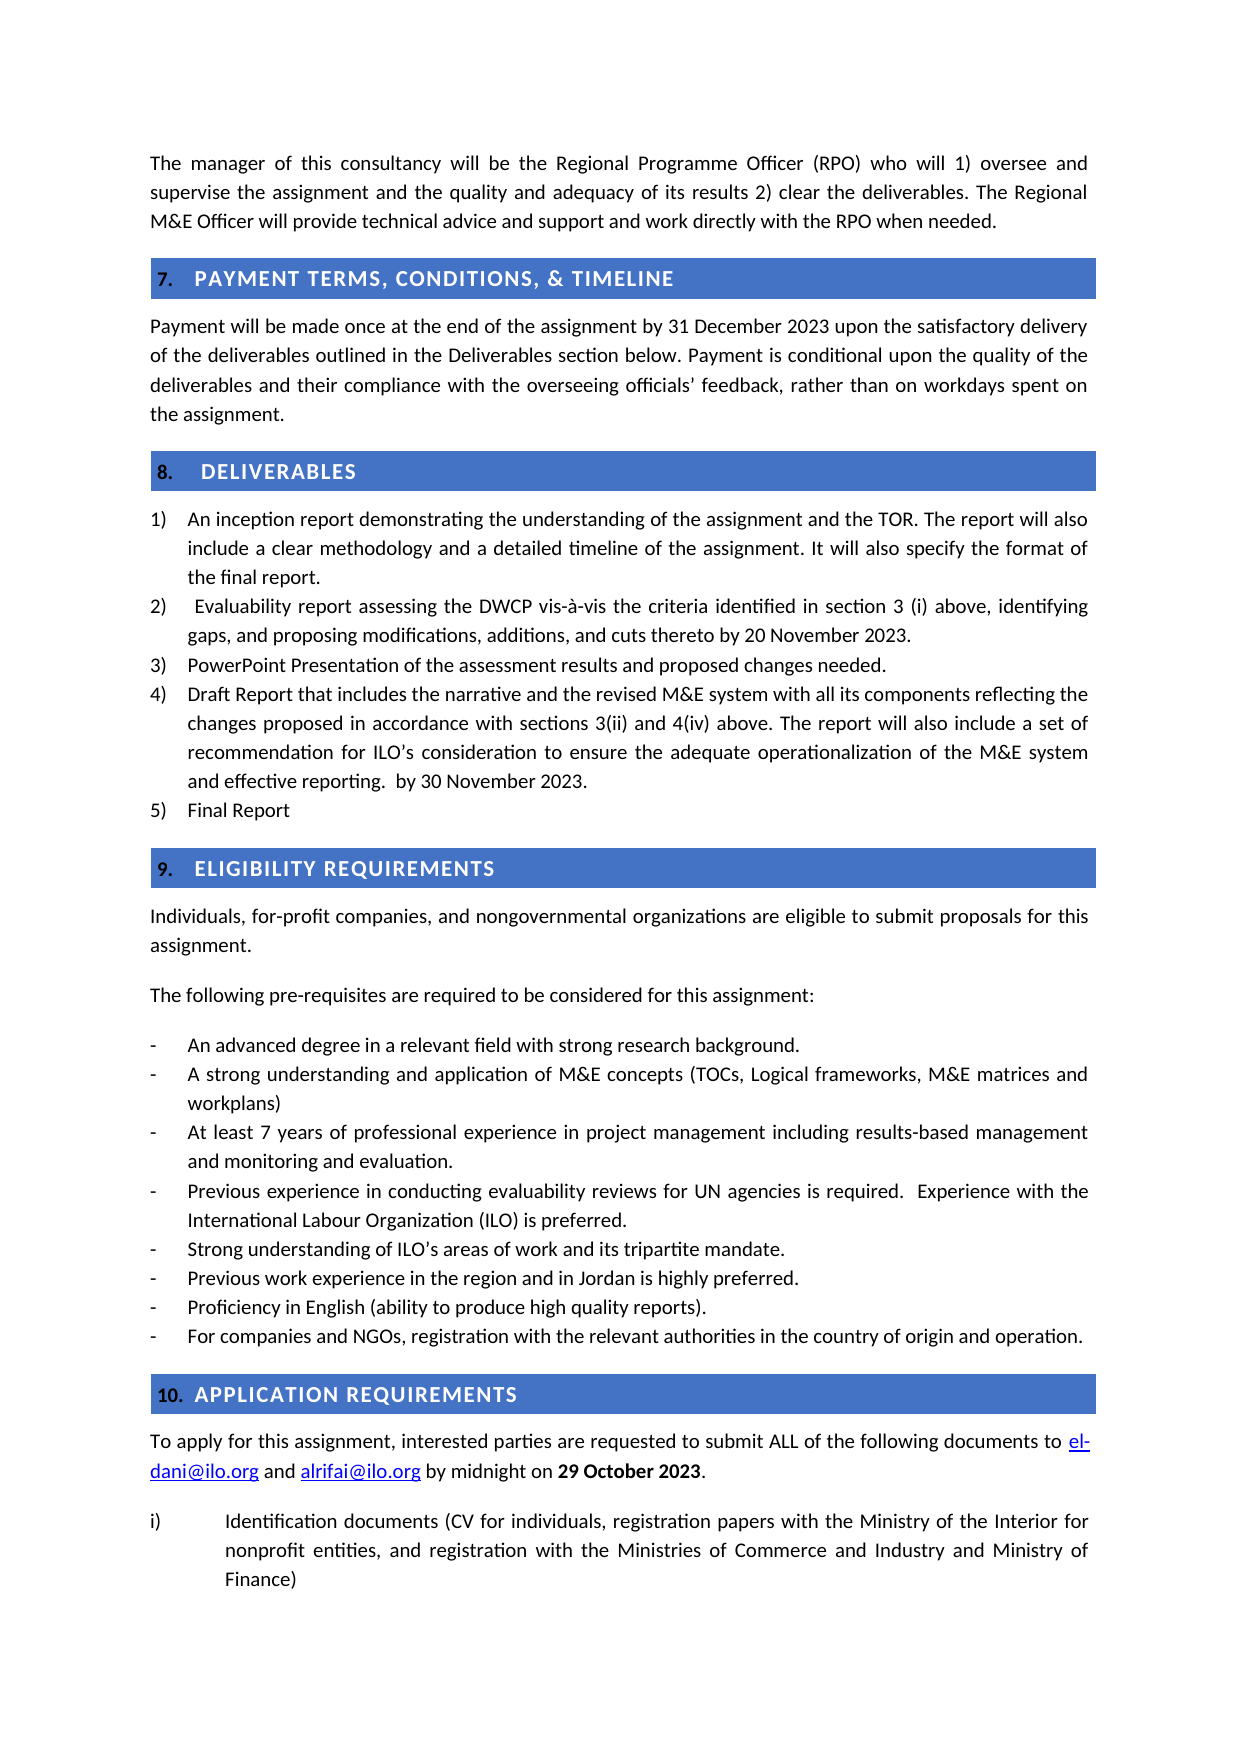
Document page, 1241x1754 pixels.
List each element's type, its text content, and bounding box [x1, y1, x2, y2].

subtitle Payment Terms, Conditions, & Timeline [157, 265, 1090, 293]
list A strong understanding and application of M&E concepts (TOCs, Logical frameworks, M&E matrices and workplans) [150, 1061, 1090, 1116]
list Previous experience in conducting evaluability reviews for UN agencies is required. Experience with the International Labour Organization (ILO) is preferred. [150, 1178, 1090, 1232]
list Strong understanding of ILO’s areas of work and its tripartite mandate. [150, 1236, 1090, 1262]
list An advanced degree in a relevant field with strong research background. [150, 1032, 1090, 1057]
text Individuals, for-profit companies, and nongovernmental organizations are eligible to submit proposals for this assignment. [150, 903, 1090, 957]
text The manager of this consultancy will be the Regional Programme Officer (RPO) who will 1) oversee and supervise the assignment and the quality and adequacy of its results 2) clear the deliverables. The Regional M&E Officer will provide technical advice and support and work directly with the RPO when needed. [150, 150, 1090, 234]
list At least 7 years of professional experience in project management including results-based management and monitoring and evaluation. [150, 1119, 1090, 1174]
list Previous work experience in the region and in Jordan is highly preferred. [150, 1265, 1090, 1291]
list Draft Report that includes the narrative and the revised M&E system with all its components reflecting the changes proposed in accordance with sections 3(ii) and 4(iv) above. The report will also include a set of recommendation for ILO’s consideration to ensure the adequate operationalization of the M&E system and effective reporting. by 30 November 2023. [150, 681, 1090, 794]
list Identification documents (CV for individuals, registration papers with the Ministry of the Interior for nonprofit entities, and registration with the Ministries of Commerce and Industry and Ministry of Finance) [150, 1508, 1090, 1592]
list For companies and NGOs, registration with the relevant authorities in the country of origin and operation. [150, 1324, 1090, 1349]
text The following pre-requisites are required to be considered for this assignment: [150, 982, 1090, 1007]
list Final Report [150, 798, 1090, 823]
text To apply for this assignment, interested parties are requested to submit ALL of the following documents to el-dani@ilo.org and alrifai@ilo.org by midnight on 29 October 2023. [150, 1429, 1090, 1483]
subtitle Application Requirements [157, 1380, 1090, 1408]
subtitle Eligibility Requirements [157, 854, 1090, 882]
list An inception report demonstrating the understanding of the assignment and the TOR. The report will also include a clear methodology and a detailed timeline of the assignment. It will also specify the format of the final report. [150, 506, 1090, 590]
text Payment will be made once at the end of the assignment by 31 December 2023 upon the satisfactory delivery of the deliverables outlined in the Deliverables section below. Payment is conditional upon the quality of the deliverables and their compliance with the overseeing officials’ feedback, rather than on workdays spent on the assignment. [150, 313, 1090, 426]
subtitle Deliverables [157, 457, 1090, 485]
list PowerPoint Presentation of the assessment results and proposed changes needed. [150, 652, 1090, 677]
list Proficiency in English (ability to produce high quality reports). [150, 1294, 1090, 1320]
list Evaluability report assessing the DWCP vis-à-vis the criteria identified in section 3 (i) above, identifying gaps, and proposing modifications, additions, and cuts thereto by 20 November 2023. [150, 593, 1090, 648]
